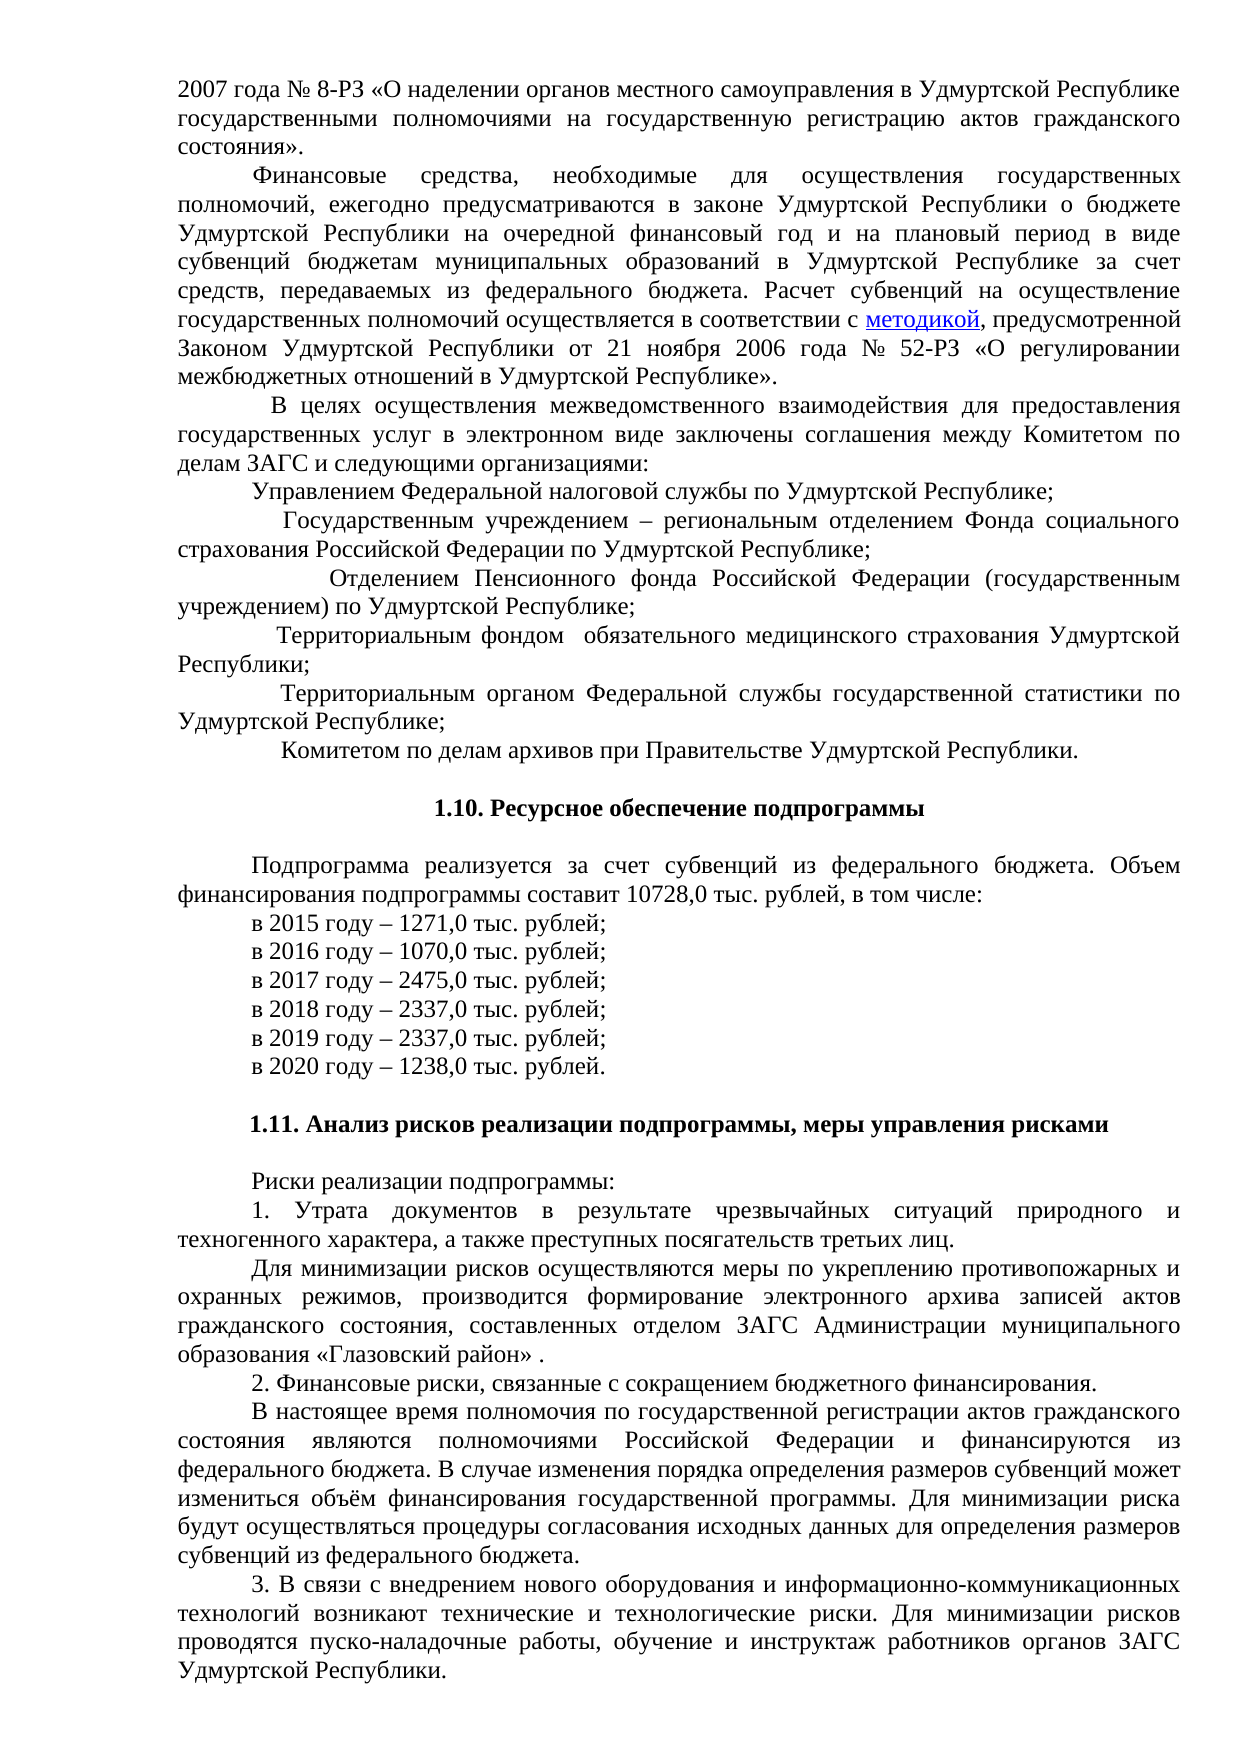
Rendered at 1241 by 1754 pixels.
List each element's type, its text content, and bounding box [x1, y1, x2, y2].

text Отделением Пенсионного фонда Российской Федерации (государственным учреждением) по Удмуртской Республике; [177, 563, 1181, 620]
text в 2020 году – 1238,0 тыс. рублей. [177, 1051, 1181, 1080]
text Для минимизации рисков осуществляются меры по укреплению противопожарных и охранных режимов, производится формирование электронного архива записей актов гражданского состояния, составленных отделом ЗАГС Администрации муниципального образования «Глазовский район» . [177, 1253, 1181, 1368]
text Риски реализации подпрограммы: [177, 1166, 1181, 1195]
text Управлением Федеральной налоговой службы по Удмуртской Республике; [177, 476, 1181, 505]
text 2. Финансовые риски, связанные с сокращением бюджетного финансирования. [177, 1368, 1181, 1396]
text В целях осуществления межведомственного взаимодействия для предоставления государственных услуг в электронном виде заключены соглашения между Комитетом по делам ЗАГС и следующими организациями: [177, 390, 1181, 476]
text Комитетом по делам архивов при Правительстве Удмуртской Республики. [177, 735, 1181, 764]
text в 2018 году – 2337,0 тыс. рублей; [177, 994, 1181, 1023]
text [177, 74, 1181, 160]
text 1.10. Ресурсное обеспечение подпрограммы [177, 793, 1181, 821]
text в 2017 году – 2475,0 тыс. рублей; [177, 965, 1181, 994]
text 1. Утрата документов в результате чрезвычайных ситуаций природного и техногенного характера, а также преступных посягательств третьих лиц. [177, 1195, 1181, 1253]
text в 2019 году – 2337,0 тыс. рублей; [177, 1023, 1181, 1051]
text Территориальным органом Федеральной службы государственной статистики по Удмуртской Республике; [177, 678, 1181, 735]
text Территориальным фондом обязательного медицинского страхования Удмуртской Республики; [177, 620, 1181, 678]
text в 2016 году – 1070,0 тыс. рублей; [177, 936, 1181, 965]
text в 2015 году – 1271,0 тыс. рублей; [177, 908, 1181, 936]
text В настоящее время полномочия по государственной регистрации актов гражданского состояния являются полномочиями Российской Федерации и финансируются из федерального бюджета. В случае изменения порядка определения размеров субвенций может измениться объём финансирования государственной программы. Для минимизации риска будут осуществляться процедуры согласования исходных данных для определения размеров субвенций из федерального бюджета. [177, 1396, 1181, 1569]
text Подпрограмма реализуется за счет субвенций из федерального бюджета. Объем финансирования подпрограммы составит 10728,0 тыс. рублей, в том числе: [177, 850, 1181, 908]
text Финансовые средства, необходимые для осуществления государственных полномочий, ежегодно предусматриваются в законе Удмуртской Республики о бюджете Удмуртской Республики на очередной финансовый год и на плановый период в виде субвенций бюджетам муниципальных образований в Удмуртской Республике за счет средств, передаваемых из федерального бюджета. Расчет субвенций на осуществление государственных полномочий осуществляется в соответствии с методикой, предусмотренной Законом Удмуртской Республики от 21 ноября 2006 года № 52-РЗ «О регулировании межбюджетных отношений в Удмуртской Республике». [177, 160, 1181, 390]
text 3. В связи с внедрением нового оборудования и информационно-коммуникационных технологий возникают технические и технологические риски. Для минимизации рисков проводятся пуско-наладочные работы, обучение и инструктаж работников органов ЗАГС Удмуртской Республики. [177, 1569, 1181, 1684]
text 1.11. Анализ рисков реализации подпрограммы, меры управления рисками [177, 1109, 1181, 1138]
text Государственным учреждением – региональным отделением Фонда социального страхования Российской Федерации по Удмуртской Республике; [177, 505, 1181, 563]
